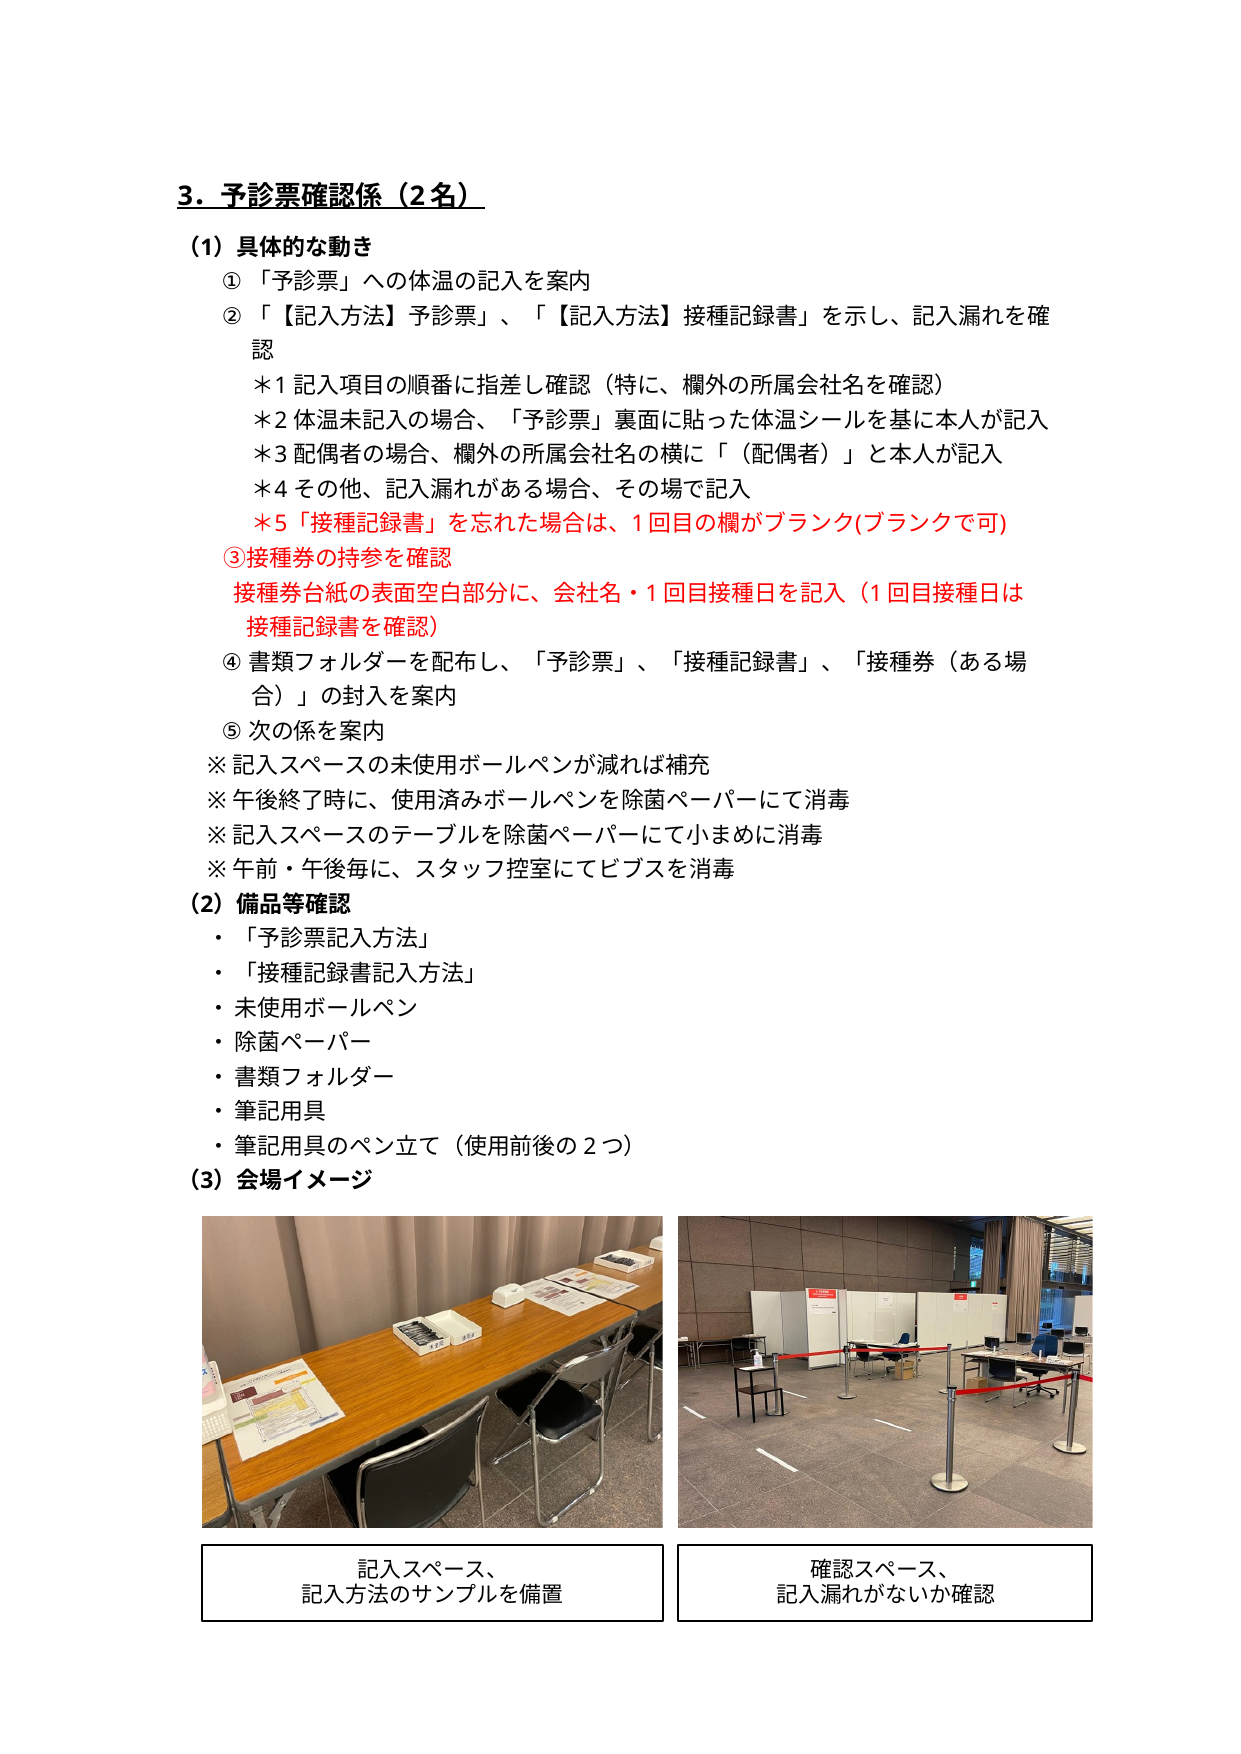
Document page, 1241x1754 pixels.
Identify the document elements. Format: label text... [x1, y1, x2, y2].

text ※ 記入スペースの未使用ボールペンが減れば補充 [207, 747, 1052, 781]
text ⑤ 次の係を案内 [177, 712, 1052, 747]
text ・ 未使用ボールペン [177, 989, 1052, 1023]
text （2）備品等確認 [177, 885, 1052, 920]
text ・ 書類フォルダー [177, 1058, 1052, 1093]
text ＊5「接種記録書」を忘れた場合は、1回目の欄がブランク(ブランクで可) [251, 505, 1052, 539]
text ＊4 その他、記入漏れがある場合、その場で記入 [251, 470, 1052, 505]
text （3）会場イメージ [177, 1162, 1052, 1196]
text ④ 書類フォルダーを配布し、「予診票」、「接種記録書」、「接種券（ある場合）」の封入を案内 [221, 643, 1052, 712]
picture [678, 1216, 1093, 1528]
text ※ 午後終了時に、使用済みボールペンを除菌ペーパーにて消毒 [207, 781, 1052, 816]
text ・ 除菌ペーパー [177, 1023, 1052, 1058]
text ・ 「予診票記入方法」 [177, 920, 1052, 954]
text ① 「予診票」への体温の記入を案内 [177, 263, 1052, 297]
text ※ 午前・午後毎に、スタッフ控室にてビブスを消毒 [207, 851, 1052, 885]
text ＊2 体温未記入の場合、「予診票」裏面に貼った体温シールを基に本人が記入 [251, 401, 1052, 436]
text ・ 「接種記録書記入方法」 [177, 954, 1052, 989]
text 接種券台紙の表面空白部分に、会社名・1回目接種日を記入（1回目接種日は [177, 574, 1052, 608]
text ＊1 記入項目の順番に指差し確認（特に、欄外の所属会社名を確認） [251, 366, 1052, 401]
picture [202, 1216, 663, 1528]
text ※ 記入スペースのテーブルを除菌ペーパーにて小まめに消毒 [207, 816, 1052, 851]
text ③接種券の持参を確認 [177, 539, 1052, 574]
text ・ 筆記用具のペン立て（使用前後の2つ） [177, 1127, 1052, 1162]
text 3．予診票確認係（2名） [177, 159, 1052, 228]
text （1）具体的な動き [177, 228, 1052, 263]
text ② 「【記入方法】予診票」、「【記入方法】接種記録書」を示し、記入漏れを確認 [222, 297, 1052, 366]
text ＊3 配偶者の場合、欄外の所属会社名の横に「（配偶者）」と本人が記入 [251, 436, 1052, 470]
text ・ 筆記用具 [177, 1093, 1052, 1127]
text 接種記録書を確認） [177, 608, 1052, 643]
